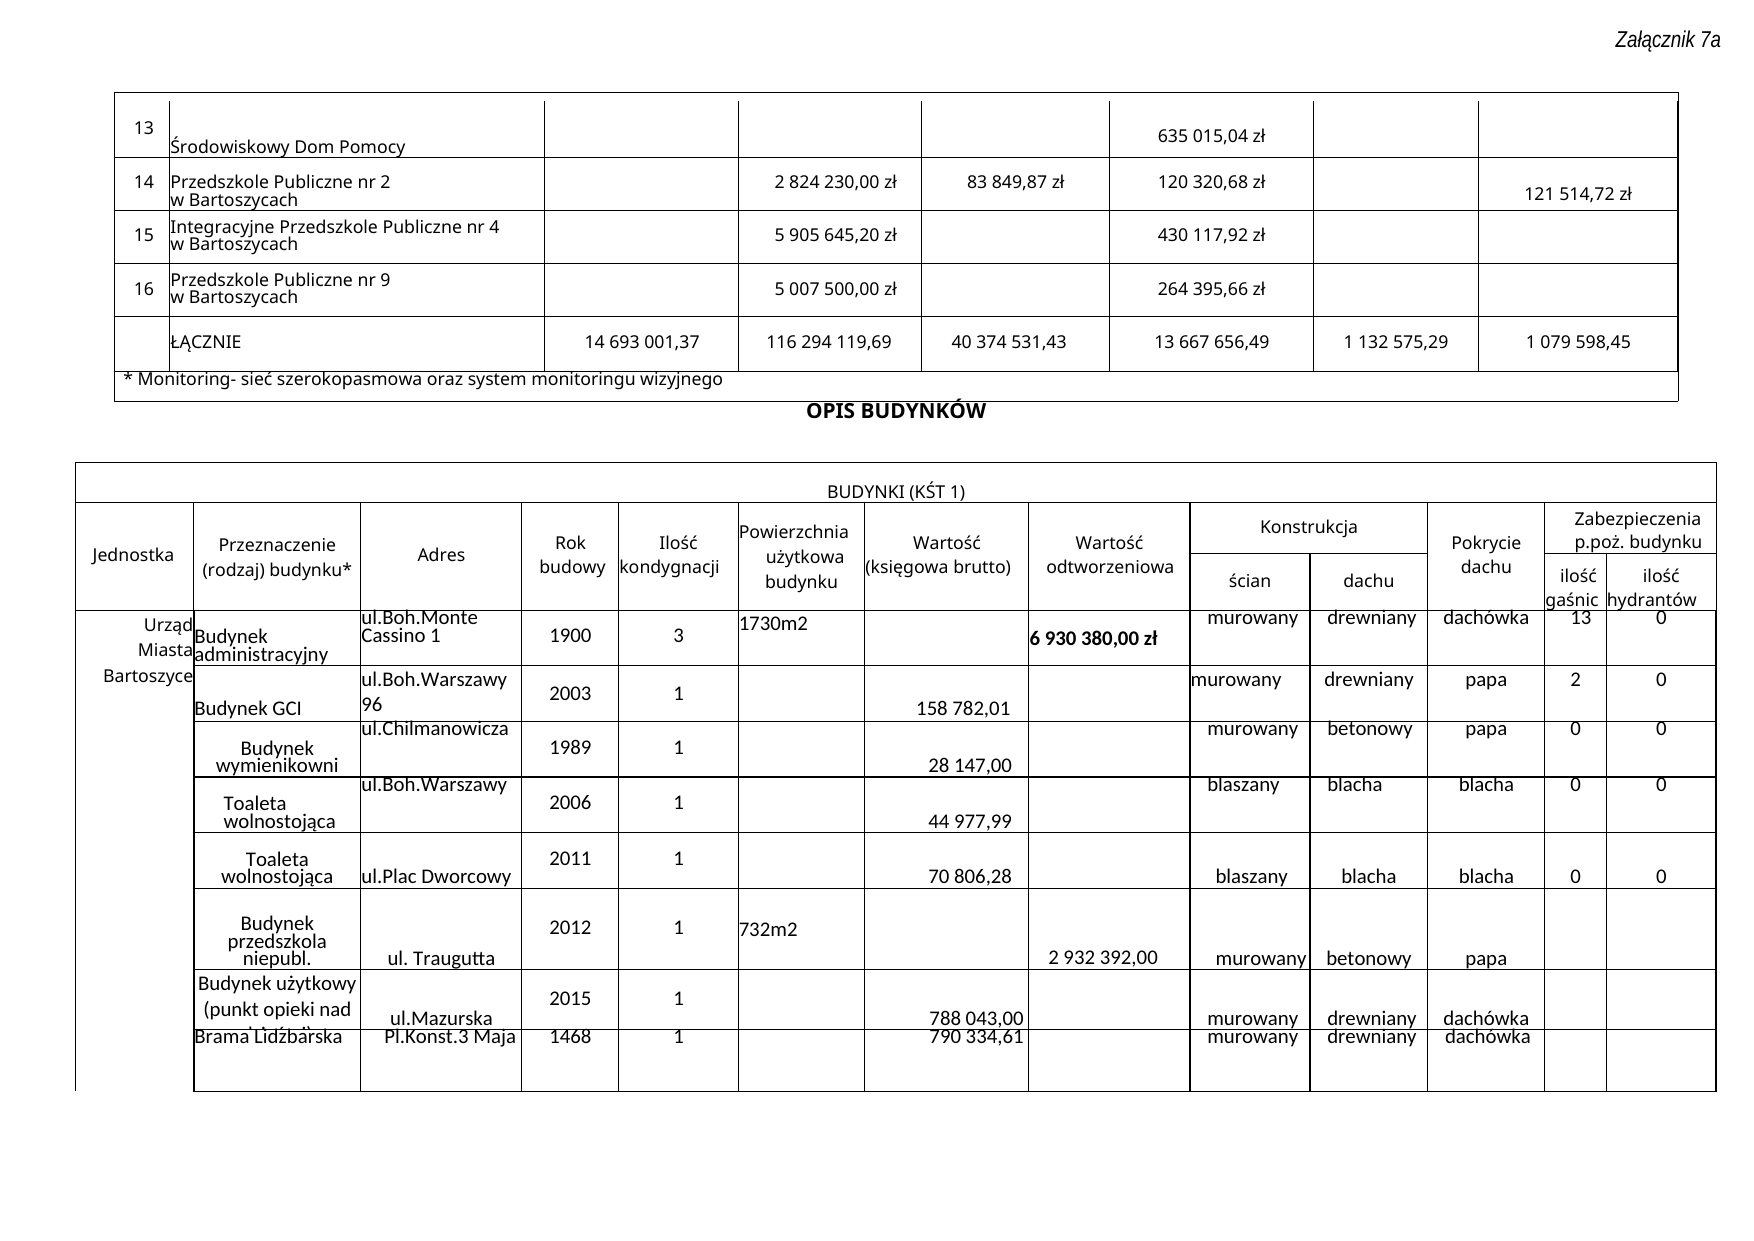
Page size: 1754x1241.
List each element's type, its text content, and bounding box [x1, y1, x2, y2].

table_cell Przeznaczenie (rodzaj) budynku* [194, 503, 360, 609]
table_cell [545, 211, 738, 263]
table_cell 5 905 645,20 zł [739, 211, 921, 263]
table_cell dachówka [1428, 611, 1544, 665]
table_cell 1 [619, 722, 738, 776]
table_cell blaszany [1191, 778, 1309, 832]
table_cell dachówka [1428, 970, 1544, 1029]
table_cell [1029, 833, 1189, 887]
table_cell 13 [1545, 611, 1606, 665]
table_cell blacha [1428, 778, 1544, 832]
table_cell [1314, 211, 1478, 263]
table_cell 40 374 531,43 [922, 317, 1109, 371]
table_cell 5 007 500,00 zł [739, 264, 921, 316]
table_cell [545, 264, 738, 316]
table_cell [739, 1030, 864, 1091]
table_cell dachówka [1428, 1030, 1544, 1091]
table_cell 158 782,01 [865, 666, 1028, 721]
table_cell ul.Boh.Monte Cassino 1 [361, 611, 521, 665]
table_header BUDYNKI (KŚT 1) [76, 463, 1716, 502]
table_cell Pl.Konst.3 Maja [361, 1030, 521, 1091]
table_header [739, 101, 921, 157]
table_cell ul.Mazurska [361, 970, 521, 1029]
table_cell [1607, 1030, 1715, 1091]
table_cell murowany [1191, 970, 1309, 1029]
table_cell drewniany [1311, 1030, 1427, 1091]
table_cell [739, 666, 864, 721]
table_cell 0 [1607, 722, 1715, 776]
table_cell ilość gaśnic [1545, 554, 1606, 609]
table_cell Urząd Miasta Bartoszyce [76, 611, 193, 1091]
table_cell [1314, 158, 1478, 209]
table_cell [1029, 970, 1189, 1029]
table_cell Jednostka [76, 503, 193, 609]
table_cell [739, 778, 864, 832]
table_cell papa [1428, 666, 1544, 721]
table_cell [1029, 666, 1189, 721]
table_cell Ilość kondygnacji [619, 503, 738, 609]
table_cell 2012 [522, 889, 618, 969]
table_cell Rok budowy [522, 503, 618, 609]
table_cell blacha [1311, 778, 1427, 832]
table_cell 1 [619, 778, 738, 832]
table_cell Konstrukcja [1191, 503, 1427, 553]
table_cell 1 [619, 889, 738, 969]
table_cell Wartość odtworzeniowa [1029, 503, 1189, 609]
table_cell ilość hydrantów [1607, 554, 1716, 609]
table_cell 732m2 [739, 889, 864, 969]
table_cell 120 320,68 zł [1110, 158, 1313, 209]
table_cell 1468 [522, 1030, 618, 1091]
table_cell [1029, 778, 1189, 832]
table_cell [1479, 211, 1677, 263]
table_cell [865, 611, 1028, 665]
table_cell 2015 [522, 970, 618, 1029]
table_cell 0 [1607, 666, 1715, 721]
table_cell 44 977,99 [865, 778, 1028, 832]
table_cell betonowy [1311, 889, 1427, 969]
table_cell betonowy [1311, 722, 1427, 776]
table_cell Adres [361, 503, 521, 609]
table_cell ścian [1191, 554, 1309, 609]
table_cell 788 043,00 [865, 970, 1028, 1029]
table_cell blacha [1428, 833, 1544, 887]
table_cell Wartość (księgowa brutto) [865, 503, 1028, 609]
table_cell Integracyjne Przedszkole Publiczne nr 4 w Bartoszycach [170, 211, 544, 263]
table_cell 1 132 575,29 [1314, 317, 1478, 371]
table_cell 2 824 230,00 zł [739, 158, 921, 209]
table_cell Przedszkole Publiczne nr 2 w Bartoszycach [170, 158, 544, 209]
table_header [1314, 101, 1478, 157]
table_cell 28 147,00 [865, 722, 1028, 776]
table_cell Budynek przedszkola niepubl. [195, 889, 360, 969]
table_cell drewniany [1311, 970, 1427, 1029]
table_cell [739, 722, 864, 776]
table_cell 1 079 598,45 [1479, 317, 1677, 371]
table_cell Pokrycie dachu [1428, 503, 1544, 609]
table_cell 13 667 656,49 [1110, 317, 1313, 371]
table_cell [1545, 889, 1606, 969]
table_cell 83 849,87 zł [922, 158, 1109, 209]
table_cell murowany [1191, 666, 1309, 721]
table_cell 14 693 001,37 [545, 317, 738, 371]
table_cell Budynek administracyjny [195, 611, 360, 665]
table_cell 0 [1607, 833, 1715, 887]
table_cell Budynek wymienikowni [195, 722, 360, 776]
table_cell Brama Lidzbarska [195, 1030, 360, 1091]
table_header 635 015,04 zł [1110, 101, 1313, 157]
table_header [1479, 101, 1677, 157]
table_cell 0 [1545, 778, 1606, 832]
table_cell ul.Boh.Warszawy [361, 778, 521, 832]
table_cell [545, 158, 738, 209]
table_cell 70 806,28 [865, 833, 1028, 887]
table_cell 116 294 119,69 [739, 317, 921, 371]
table_cell 0 [1607, 778, 1715, 832]
table_cell [1029, 1030, 1189, 1091]
table_cell [115, 317, 169, 371]
table_cell murowany [1191, 889, 1309, 969]
table_cell ul.Chilmanowicza [361, 722, 521, 776]
table_cell 1 [619, 970, 738, 1029]
table_cell 15 [115, 211, 169, 263]
table_cell 6 930 380,00 zł [1029, 611, 1189, 665]
table_cell 430 117,92 zł [1110, 211, 1313, 263]
table_cell 2011 [522, 833, 618, 887]
table_cell [1479, 264, 1677, 316]
table_cell 1 [619, 666, 738, 721]
table_cell ŁĄCZNIE [170, 317, 544, 371]
table_cell drewniany [1311, 611, 1427, 665]
text OPIS BUDYNKÓW [69, 404, 1723, 422]
table_cell 2003 [522, 666, 618, 721]
table_cell [739, 970, 864, 1029]
table_cell [1607, 889, 1715, 969]
table_cell blacha [1311, 833, 1427, 887]
table_cell 1989 [522, 722, 618, 776]
table_cell drewniany [1311, 666, 1427, 721]
table_cell [1607, 970, 1715, 1029]
table_cell Budynek użytkowy (punkt opieki nad dziećmi) [195, 970, 360, 1029]
table_cell blaszany [1191, 833, 1309, 887]
table_cell [1029, 722, 1189, 776]
table_cell [739, 833, 864, 887]
table_cell 1900 [522, 611, 618, 665]
table_cell 2 [1545, 666, 1606, 721]
table_cell [1545, 970, 1606, 1029]
table_cell [865, 889, 1028, 969]
table_cell 1 [619, 1030, 738, 1091]
table_cell murowany [1191, 611, 1309, 665]
table_cell 121 514,72 zł [1479, 158, 1677, 209]
table_cell Budynek GCI [195, 666, 360, 721]
table_cell 2006 [522, 778, 618, 832]
table_cell 2 932 392,00 [1029, 889, 1189, 969]
table_cell papa [1428, 889, 1544, 969]
table_cell ul. Traugutta [361, 889, 521, 969]
table_cell 0 [1607, 611, 1715, 665]
table_cell dachu [1311, 554, 1427, 609]
table_cell 0 [1545, 833, 1606, 887]
table_header [922, 101, 1109, 157]
table_cell Powierzchnia użytkowa budynku [739, 503, 864, 609]
table_cell 0 [1545, 722, 1606, 776]
text * Monitoring- sieć szerokopasmowa oraz system monitoringu wizyjnego [123, 372, 1669, 389]
table_cell ul.Boh.Warszawy 96 [361, 666, 521, 721]
table_cell Toaleta wolnostojąca [195, 778, 360, 832]
table_cell [922, 264, 1109, 316]
table_cell 1730m2 [739, 611, 864, 665]
table_cell 16 [115, 264, 169, 316]
table_cell 3 [619, 611, 738, 665]
table_cell murowany [1191, 1030, 1309, 1091]
table_cell Przedszkole Publiczne nr 9 w Bartoszycach [170, 264, 544, 316]
table_cell Toaleta wolnostojąca [195, 833, 360, 887]
table_cell Zabezpieczenia p.poż. budynku [1545, 503, 1716, 553]
table_cell 14 [115, 158, 169, 209]
table_header Środowiskowy Dom Pomocy [170, 101, 544, 157]
table_cell 264 395,66 zł [1110, 264, 1313, 316]
table_header [545, 101, 738, 157]
table_cell [1314, 264, 1478, 316]
table_header 13 [115, 101, 169, 157]
table_cell [1545, 1030, 1606, 1091]
table_cell 790 334,61 [865, 1030, 1028, 1091]
table_cell ul.Plac Dworcowy [361, 833, 521, 887]
table_cell papa [1428, 722, 1544, 776]
table_cell 1 [619, 833, 738, 887]
table_cell murowany [1191, 722, 1309, 776]
table_cell [922, 211, 1109, 263]
